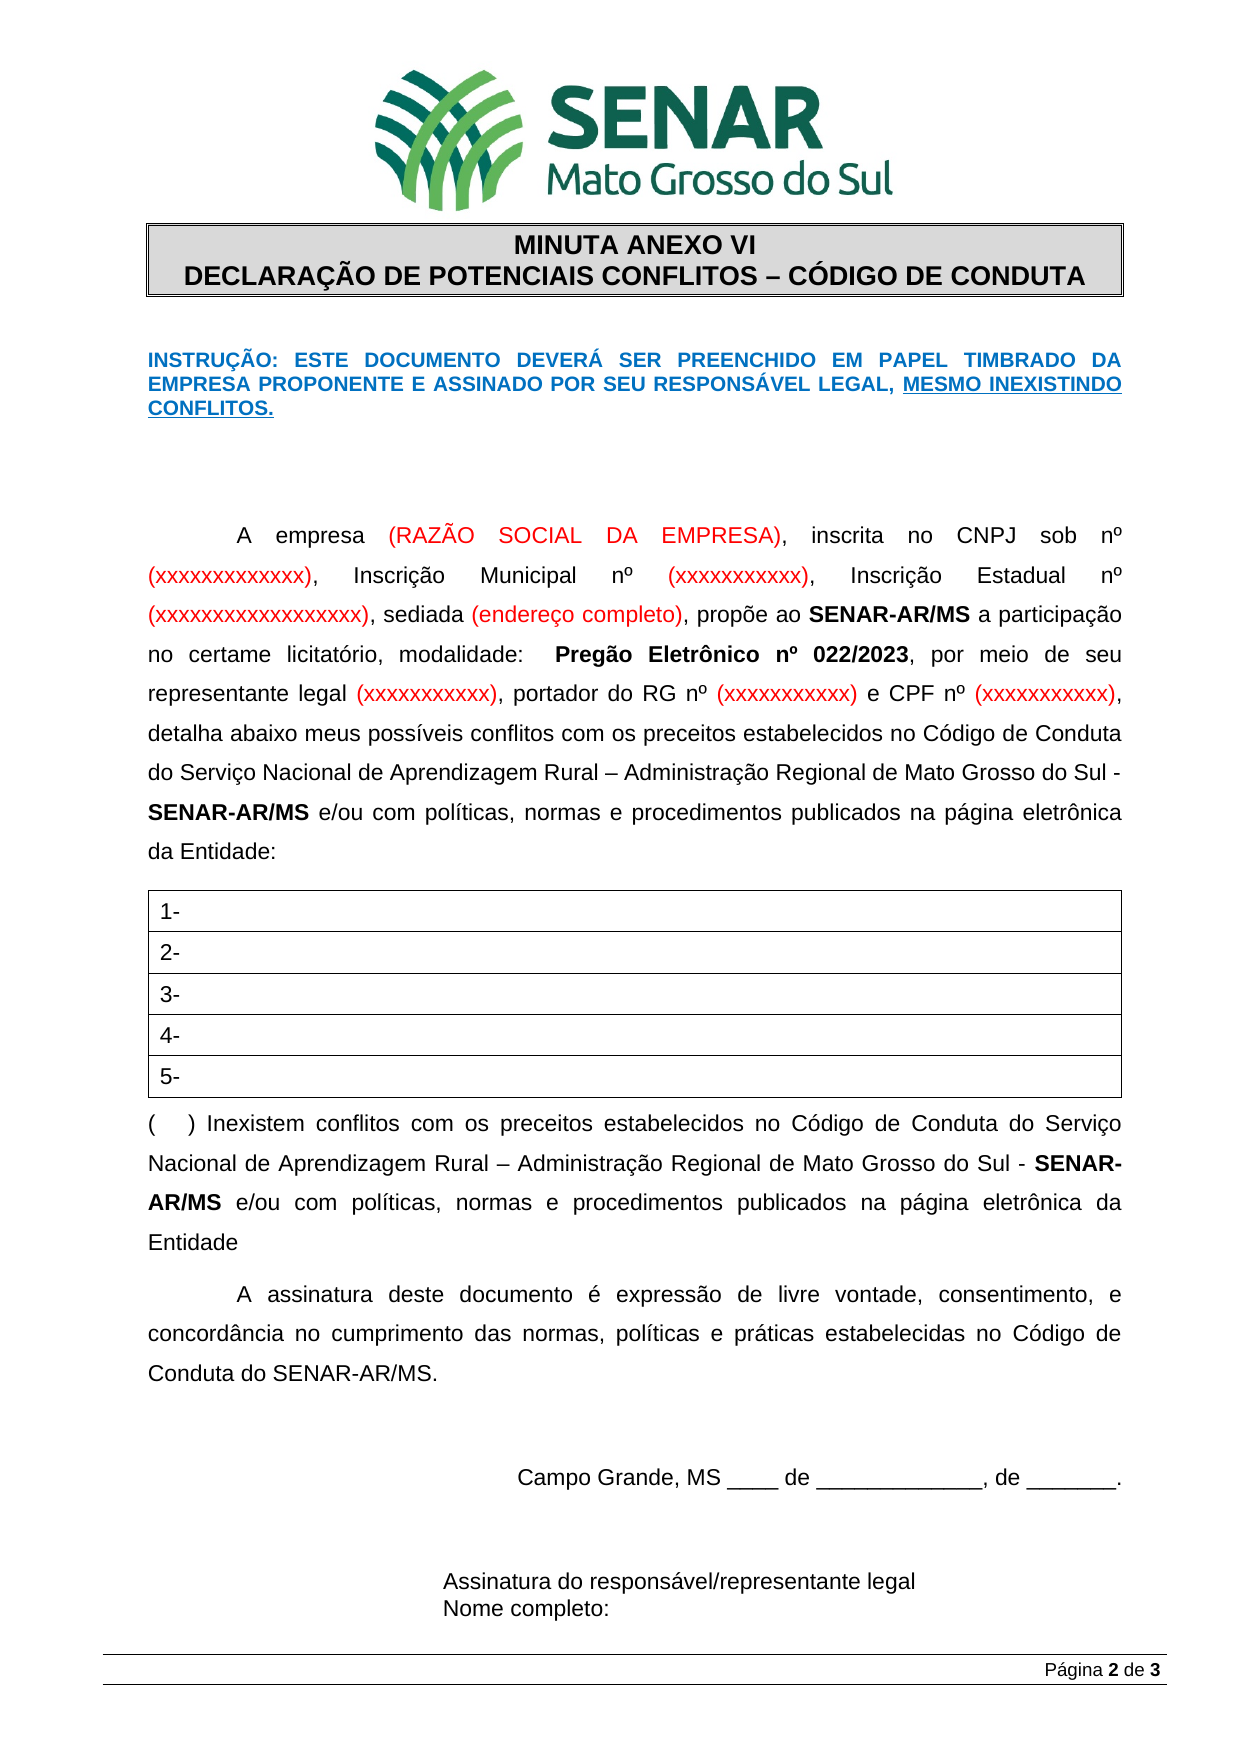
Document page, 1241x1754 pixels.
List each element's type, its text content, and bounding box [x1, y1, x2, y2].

text Campo Grande, MS ____ de _____________, de _______. [148, 1463, 1122, 1490]
text A assinatura deste documento é expressão de livre vontade, consentimento, e concordância no cumprimento das normas, políticas e práticas estabelecidas no Código de Conduta do SENAR-AR/MS. [148, 1281, 1122, 1386]
text Nome completo: [354, 1594, 1122, 1621]
text INSTRUÇÃO: ESTE DOCUMENTO DEVERÁ SER PREENCHIDO EM PAPEL TIMBRADO DA EMPRESA PROPONENTE E ASSINADO POR SEU RESPONSÁVEL LEGAL, MESMO INEXISTINDO CONFLITOS. [148, 348, 1122, 420]
text Assinatura do responsável/representante legal [148, 1568, 1122, 1594]
table_cell 5- [149, 1056, 1121, 1097]
table_cell 3- [149, 974, 1121, 1014]
text ( ) Inexistem conflitos com os preceitos estabelecidos no Código de Conduta do Serviço Nacional de Aprendizagem Rural – Administração Regional de Mato Grosso do Sul - SENAR-AR/MS e/ou com políticas, normas e procedimentos publicados na página eletrônica da Entidade [148, 1110, 1122, 1255]
table_header 1- [149, 891, 1121, 931]
table_cell 2- [149, 932, 1121, 973]
table_header MINUTA ANEXO VI DECLARAÇÃO DE POTENCIAIS CONFLITOS – CÓDIGO DE CONDUTA [149, 226, 1121, 294]
table_cell 4- [149, 1015, 1121, 1055]
picture [365, 59, 905, 223]
text A empresa (RAZÃO SOCIAL DA EMPRESA), inscrita no CNPJ sob nº (xxxxxxxxxxxxx), Inscrição Municipal nº (xxxxxxxxxxx), Inscrição Estadual nº (xxxxxxxxxxxxxxxxxx), sediada (endereço completo), propõe ao SENAR-AR/MS a participação no certame licitatório, modalidade: Pregão Eletrônico nº 022/2023, por meio de seu representante legal (xxxxxxxxxxx), portador do RG nº (xxxxxxxxxxx) e CPF nº (xxxxxxxxxxx), detalha abaixo meus possíveis conflitos com os preceitos estabelecidos no Código de Conduta do Serviço Nacional de Aprendizagem Rural – Administração Regional de Mato Grosso do Sul - SENAR-AR/MS e/ou com políticas, normas e procedimentos publicados na página eletrônica da Entidade: [148, 522, 1122, 864]
